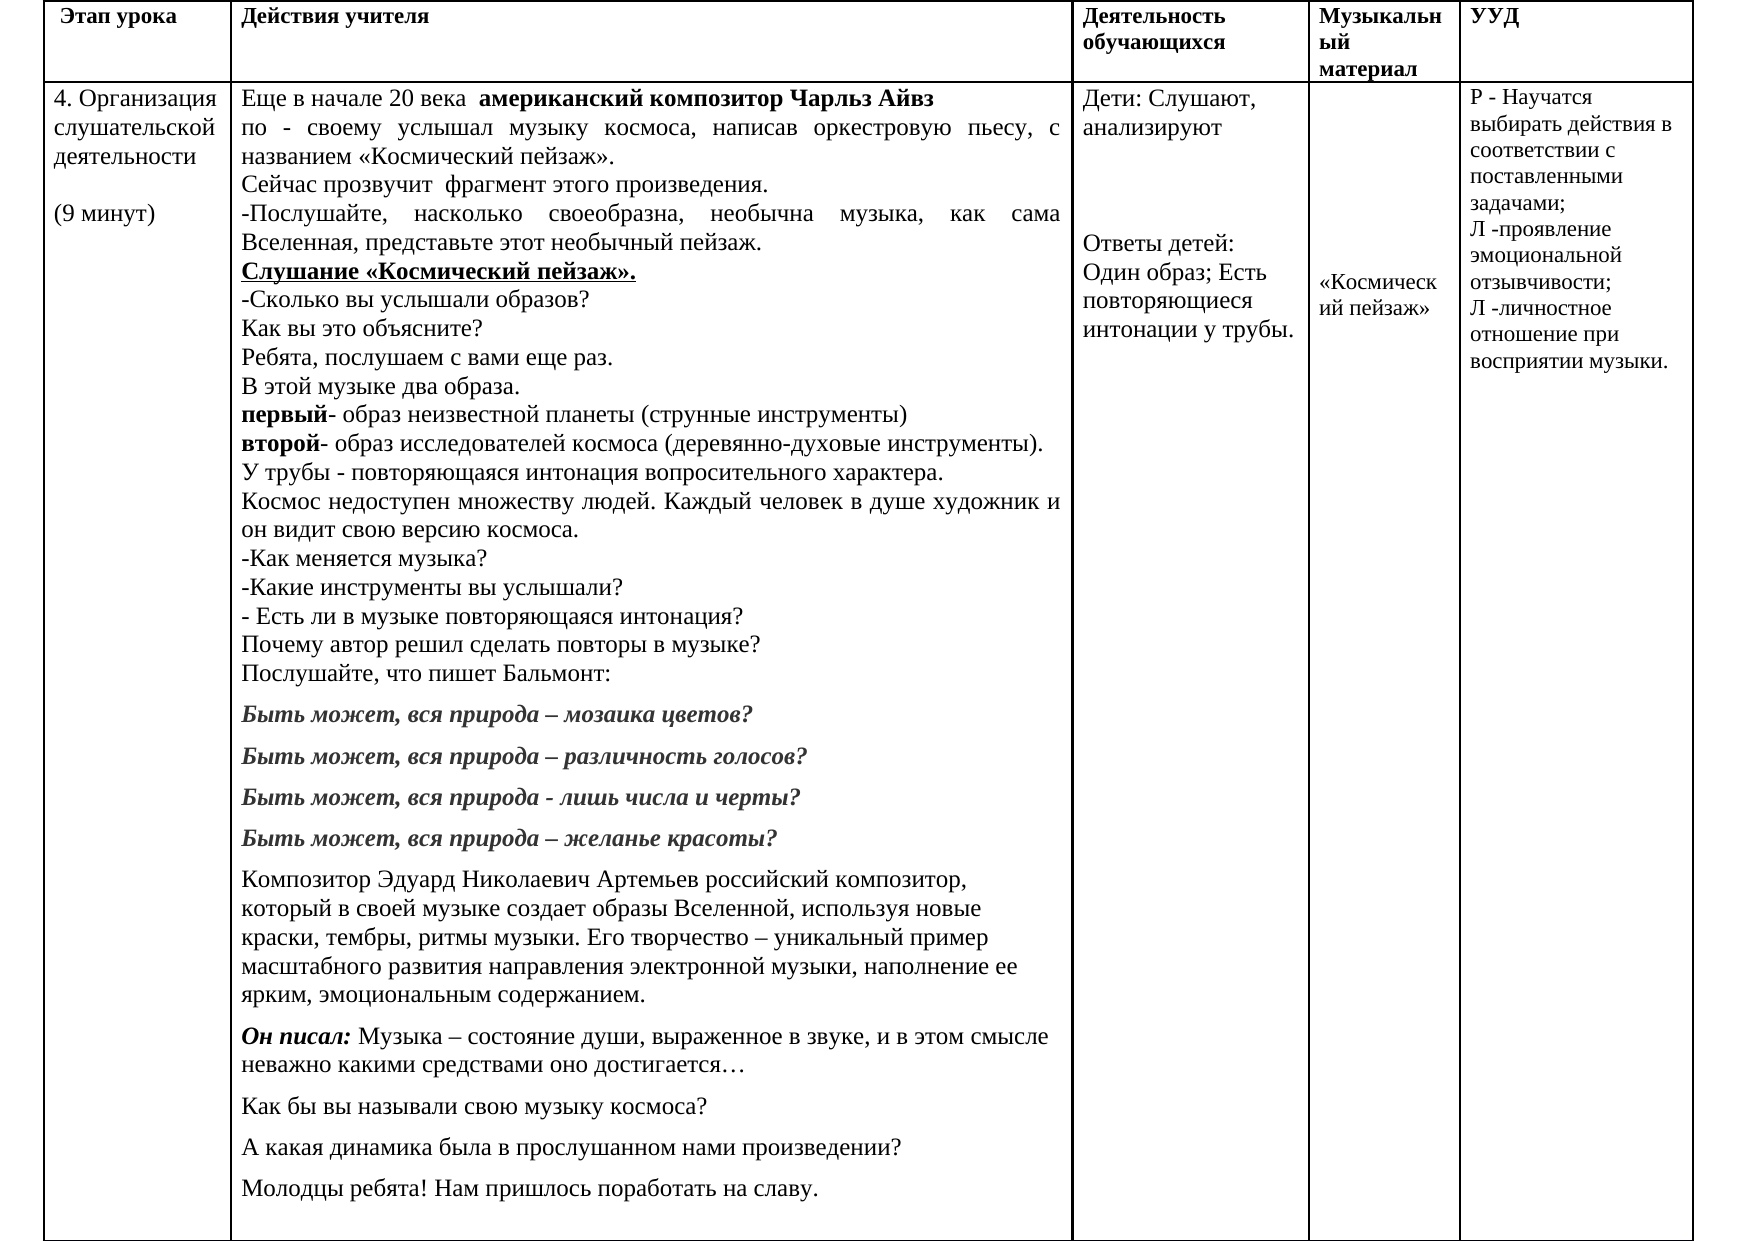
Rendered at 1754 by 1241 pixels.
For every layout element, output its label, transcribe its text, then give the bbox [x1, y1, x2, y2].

table_cell Дети: Слушают, анализируют Ответы детей: Один образ; Есть повторяющиеся интонации у трубы. [1074, 83, 1308, 1240]
table_header Действия учителя [232, 2, 1071, 81]
table_header Этап урока [45, 2, 230, 81]
table_cell Р - Научатся выбирать действия в соответствии с поставленными задачами; Л -проявление эмоциональной отзывчивости; Л -личностное отношение при восприятии музыки. [1461, 83, 1692, 1240]
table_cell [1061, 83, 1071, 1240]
table_header Музыкальный материал [1310, 2, 1459, 81]
table_header УУД [1461, 2, 1692, 81]
table_cell «Космический пейзаж» [1310, 83, 1459, 1240]
table_cell 4. Организация слушательской деятельности (9 минут) [45, 83, 230, 1240]
table_header Деятельность обучающихся [1074, 2, 1308, 81]
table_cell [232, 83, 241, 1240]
